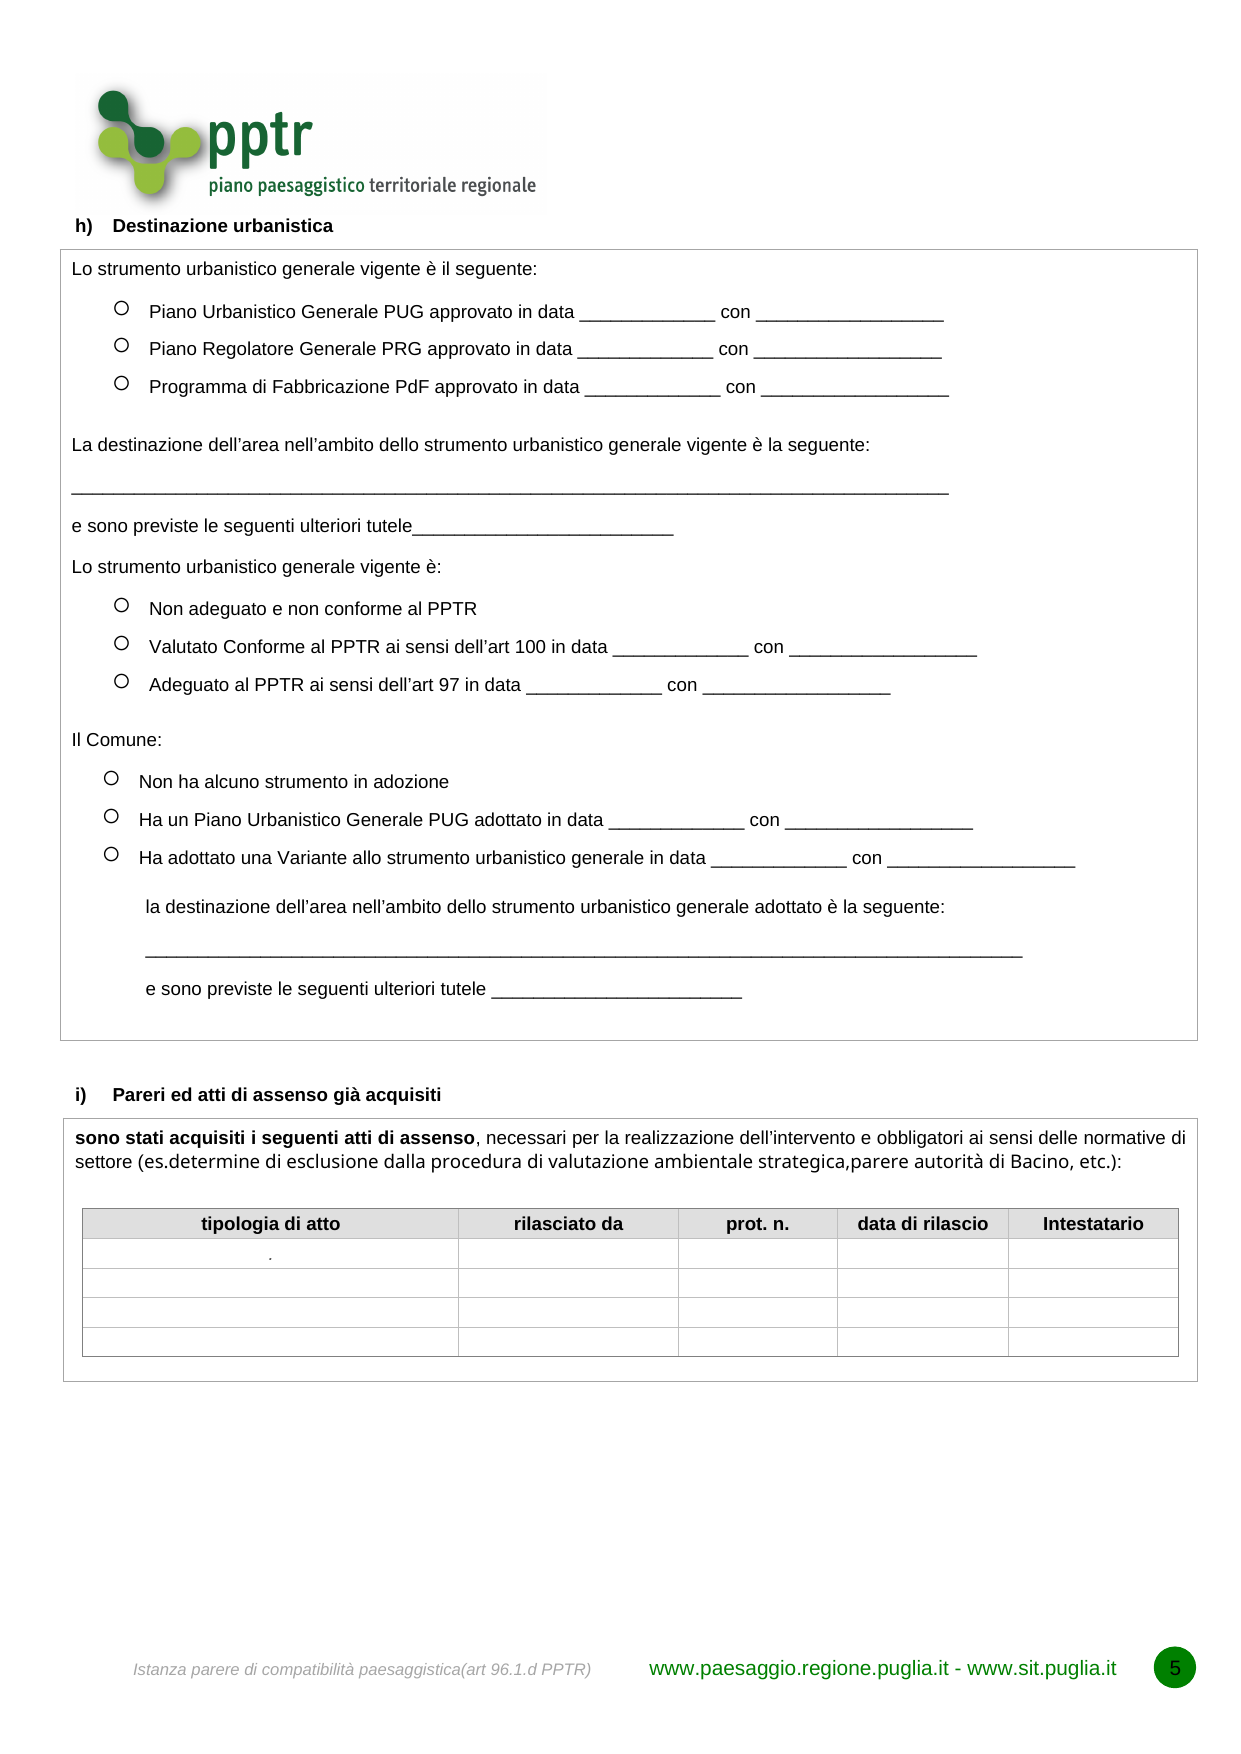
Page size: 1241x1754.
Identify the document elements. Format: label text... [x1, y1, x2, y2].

table_header Lo strumento urbanistico generale vigente è il seguente: Piano Urbanistico Generale PUG approvato in data _____________ con __________________ Piano Regolatore Generale PRG approvato in data _____________ con __________________ Programma di Fabbricazione PdF approvato in data _____________ con __________________ La destinazione dell’area nell’ambito dello strumento urbanistico generale vigente è la seguente: ____________________________________________________________________________________ e sono previste le seguenti ulteriori tutele_________________________ Lo strumento urbanistico generale vigente è: Non adeguato e non conforme al PPTR Valutato Conforme al PPTR ai sensi dell’art 100 in data _____________ con __________________ Adeguato al PPTR ai sensi dell’art 97 in data _____________ con __________________ Il Comune: Non ha alcuno strumento in adozione Ha un Piano Urbanistico Generale PUG adottato in data _____________ con __________________ Ha adottato una Variante allo strumento urbanistico generale in data _____________ con __________________ la destinazione dell’area nell’ambito dello strumento urbanistico generale adottato è la seguente: ____________________________________________________________________________________ e sono previste le seguenti ulteriori tutele ________________________ [61, 250, 1197, 1039]
table_header sono stati acquisiti i seguenti atti di assenso, necessari per la realizzazione dell’intervento e obbligatori ai sensi delle normative di settore (es.determine di esclusione dalla procedura di valutazione ambientale strategica,parere autorità di Bacino, etc.): [64, 1119, 1197, 1381]
list Destinazione urbanistica [75, 214, 1165, 236]
picture [75, 73, 547, 214]
list Pareri ed atti di assenso già acquisiti [75, 1084, 1165, 1105]
